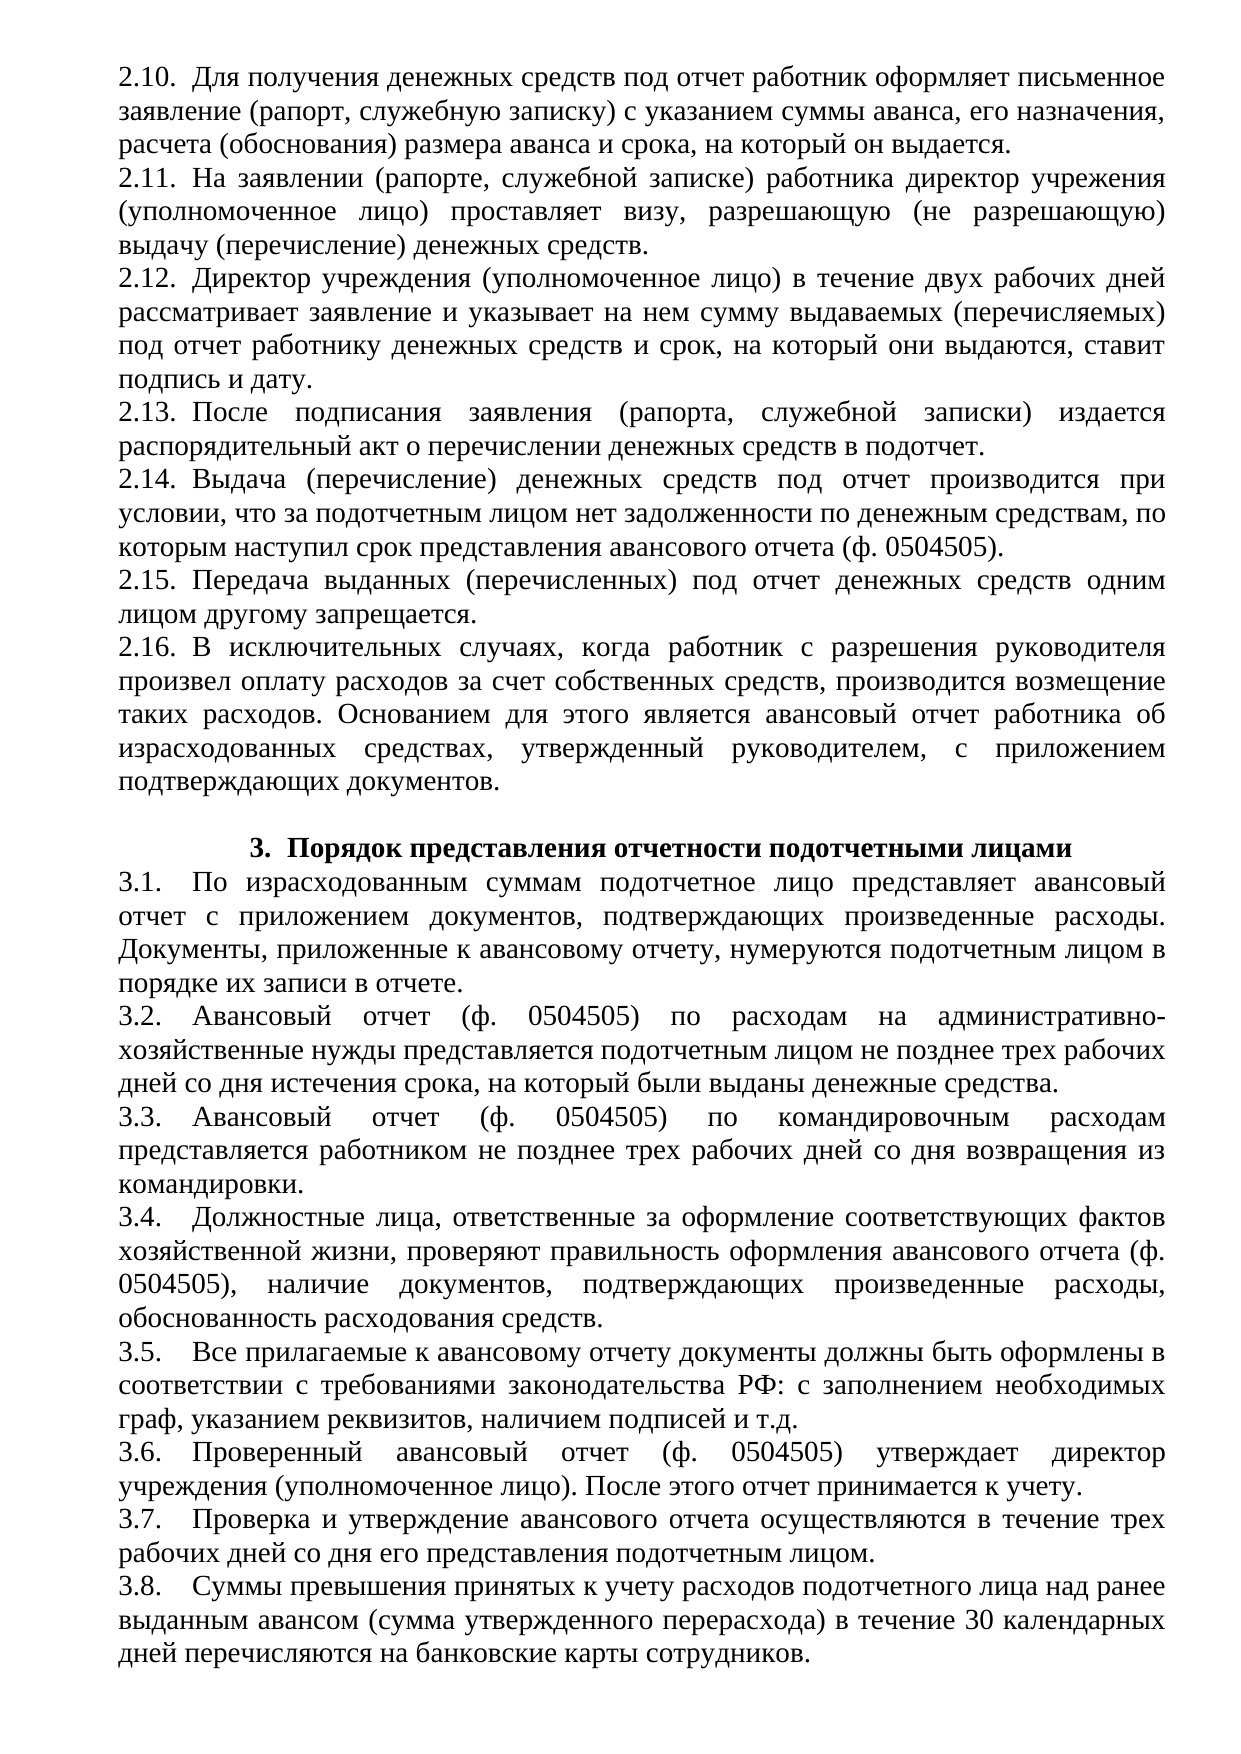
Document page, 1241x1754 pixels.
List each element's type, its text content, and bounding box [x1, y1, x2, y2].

list Проверенный авансовый отчет (ф. 0504505) утверждает директор учреждения (уполномоченное лицо). После этого отчет принимается к учету. [118, 1434, 1167, 1501]
list Проверка и утверждение авансового отчета осуществляются в течение трех рабочих дней со дня его представления подотчетным лицом. [118, 1501, 1167, 1568]
list После подписания заявления (рапорта, служебной записки) издается распорядительный акт о перечислении денежных средств в подотчет. [118, 394, 1167, 462]
list Директор учреждения (уполномоченное лицо) в течение двух рабочих дней рассматривает заявление и указывает на нем сумму выдаваемых (перечисляемых) под отчет работнику денежных средств и срок, на который они выдаются, ставит подпись и дату. [118, 260, 1167, 394]
list Выдача (перечисление) денежных средств под отчет производится при условии, что за подотчетным лицом нет задолженности по денежным средствам, по которым наступил срок представления авансового отчета (ф. 0504505). [118, 462, 1167, 562]
list На заявлении (рапорте, служебной записке) работника директор учрежения (уполномоченное лицо) проставляет визу, разрешающую (не разрешающую) выдачу (перечисление) денежных средств. [118, 160, 1167, 260]
list По израсходованным суммам подотчетное лицо представляет авансовый отчет с приложением документов, подтверждающих произведенные расходы. Документы, приложенные к авансовому отчету, нумеруются подотчетным лицом в порядке их записи в отчете. [118, 864, 1167, 998]
list В исключительных случаях, когда работник с разрешения руководителя произвел оплату расходов за счет собственных средств, производится возмещение таких расходов. Основанием для этого является авансовый отчет работника об израсходованных средствах, утвержденный руководителем, с приложением подтверждающих документов. [118, 629, 1167, 797]
list Авансовый отчет (ф. 0504505) по расходам на административно-хозяйственные нужды представляется подотчетным лицом не позднее трех рабочих дней со дня истечения срока, на который были выданы денежные средства. [118, 998, 1167, 1099]
list Порядок представления отчетности подотчетными лицами [156, 831, 1167, 864]
list Для получения денежных средств под отчет работник оформляет письменное заявление (рапорт, служебную записку) с указанием суммы аванса, его назначения, расчета (обоснования) размера аванса и срока, на который он выдается. [118, 59, 1167, 160]
list Авансовый отчет (ф. 0504505) по командировочным расходам представляется работником не позднее трех рабочих дней со дня возвращения из командировки. [118, 1099, 1167, 1199]
list Должностные лица, ответственные за оформление соответствующих фактов хозяйственной жизни, проверяют правильность оформления авансового отчета (ф. 0504505), наличие документов, подтверждающих произведенные расходы, обоснованность расходования средств. [118, 1199, 1167, 1334]
list Суммы превышения принятых к учету расходов подотчетного лица над ранее выданным авансом (сумма утвержденного перерасхода) в течение 30 календарных дней перечисляются на банковские карты сотрудников. [118, 1568, 1167, 1669]
list Все прилагаемые к авансовому отчету документы должны быть оформлены в соответствии с требованиями законодательства РФ: с заполнением необходимых граф, указанием реквизитов, наличием подписей и т.д. [118, 1334, 1167, 1434]
list Передача выданных (перечисленных) под отчет денежных средств одним лицом другому запрещается. [118, 562, 1167, 629]
